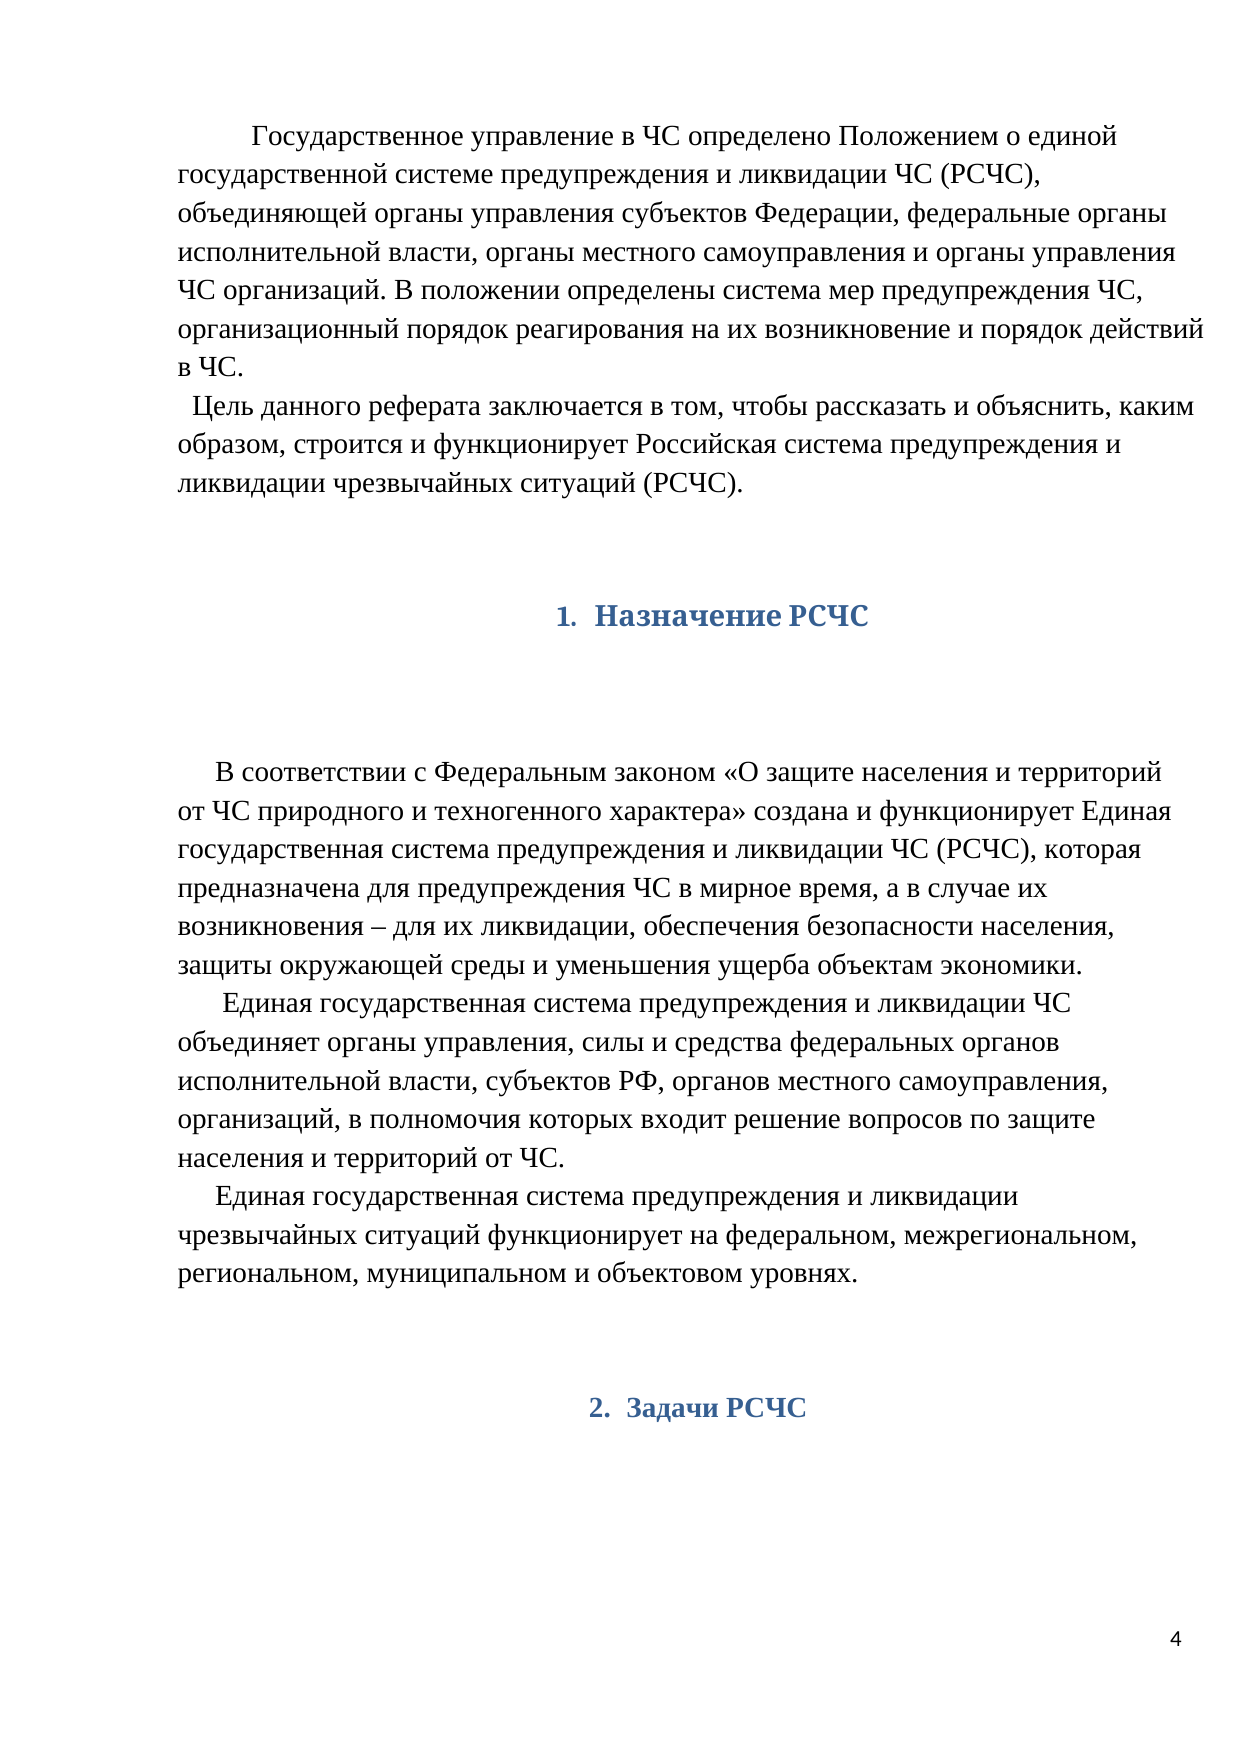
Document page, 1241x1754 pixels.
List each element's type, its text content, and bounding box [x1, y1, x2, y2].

text Государственное управление в ЧС определено Положением о единой государственной системе предупреждения и ликвидации ЧС (РСЧС), объединяющей органы управления субъектов Федерации, федеральные органы исполнительной власти, органы местного самоуправления и органы управления ЧС организаций. В положении определены система мер предупреждения ЧС, организационный порядок реагирования на их возникновение и порядок действий в ЧС. [177, 118, 1211, 383]
subtitle Назначение РСЧС [215, 600, 1211, 634]
text Единая государственная система предупреждения и ликвидации ЧС объединяет органы управления, силы и средства федеральных органов исполнительной власти, субъектов РФ, органов местного самоуправления, организаций, в полномочия которых входит решение вопросов по защите населения и территорий от ЧС. [177, 986, 1181, 1173]
text Единая государственная система предупреждения и ликвидации чрезвычайных ситуаций функционирует на федеральном, межрегиональном, региональном, муниципальном и объектовом уровнях. [177, 1178, 1181, 1289]
subtitle Задачи РСЧС [215, 1390, 1181, 1424]
text Цель данного реферата заключается в том, чтобы рассказать и объяснить, каким образом, строится и функционирует Российская система предупреждения и ликвидации чрезвычайных ситуаций (РСЧС). [177, 388, 1211, 498]
text В соответствии с Федеральным законом «О защите населения и территорий от ЧС природного и техногенного характера» создана и функционирует Единая государственная система предупреждения и ликвидации ЧС (РСЧС), которая предназначена для предупреждения ЧС в мирное время, а в случае их возникновения – для их ликвидации, обеспечения безопасности населения, защиты окружающей среды и уменьшения ущерба объектам экономики. [177, 754, 1181, 981]
